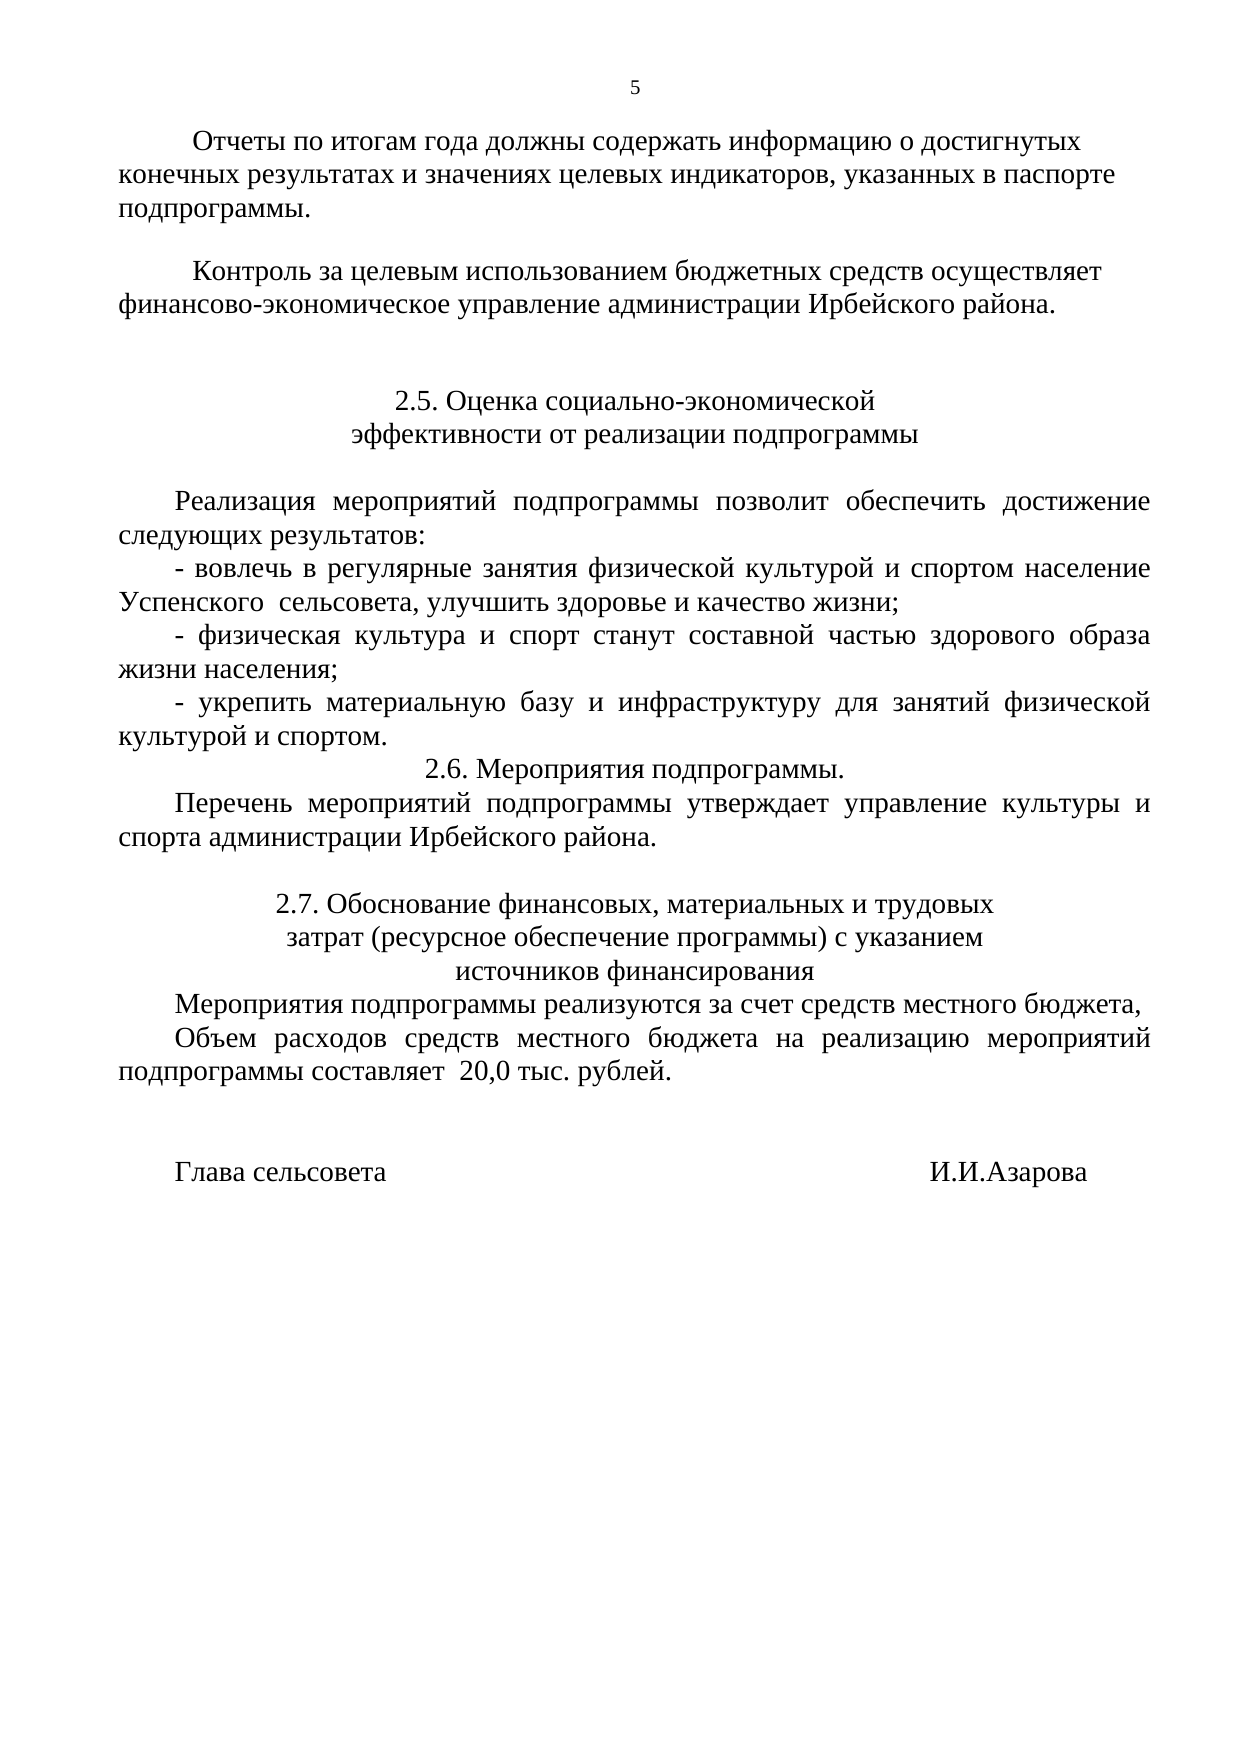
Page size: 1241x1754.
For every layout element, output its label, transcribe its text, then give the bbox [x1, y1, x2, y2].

text 2.7. Обоснование финансовых, материальных и трудовых [118, 886, 1152, 919]
text Контроль за целевым использованием бюджетных средств осуществляет финансово-экономическое управление администрации Ирбейского района. [118, 253, 1152, 320]
text затрат (ресурсное обеспечение программы) с указанием [118, 919, 1152, 953]
text - укрепить материальную базу и инфраструктуру для занятий физической культурой и спортом. [118, 684, 1152, 752]
text эффективности от реализации подпрограммы [118, 416, 1152, 450]
text источников финансирования [118, 953, 1152, 986]
text 2.5. Оценка социально-экономической [118, 383, 1152, 416]
text - физическая культура и спорт станут составной частью здорового образа жизни населения; [118, 617, 1152, 684]
text Реализация мероприятий подпрограммы позволит обеспечить достижение следующих результатов: [118, 483, 1152, 550]
text Мероприятия подпрограммы реализуются за счет средств местного бюджета, [118, 986, 1152, 1020]
text 2.6. Мероприятия подпрограммы. [118, 752, 1152, 785]
text Отчеты по итогам года должны содержать информацию о достигнутых конечных результатах и значениях целевых индикаторов, указанных в паспорте подпрограммы. [118, 123, 1152, 224]
text - вовлечь в регулярные занятия физической культурой и спортом население Успенского сельсовета, улучшить здоровье и качество жизни; [118, 550, 1152, 617]
text Перечень мероприятий подпрограммы утверждает управление культуры и спорта администрации Ирбейского района. [118, 785, 1152, 852]
text Глава сельсовета И.И.Азарова [118, 1154, 1152, 1188]
text Объем расходов средств местного бюджета на реализацию мероприятий подпрограммы составляет 20,0 тыс. рублей. [118, 1020, 1152, 1087]
